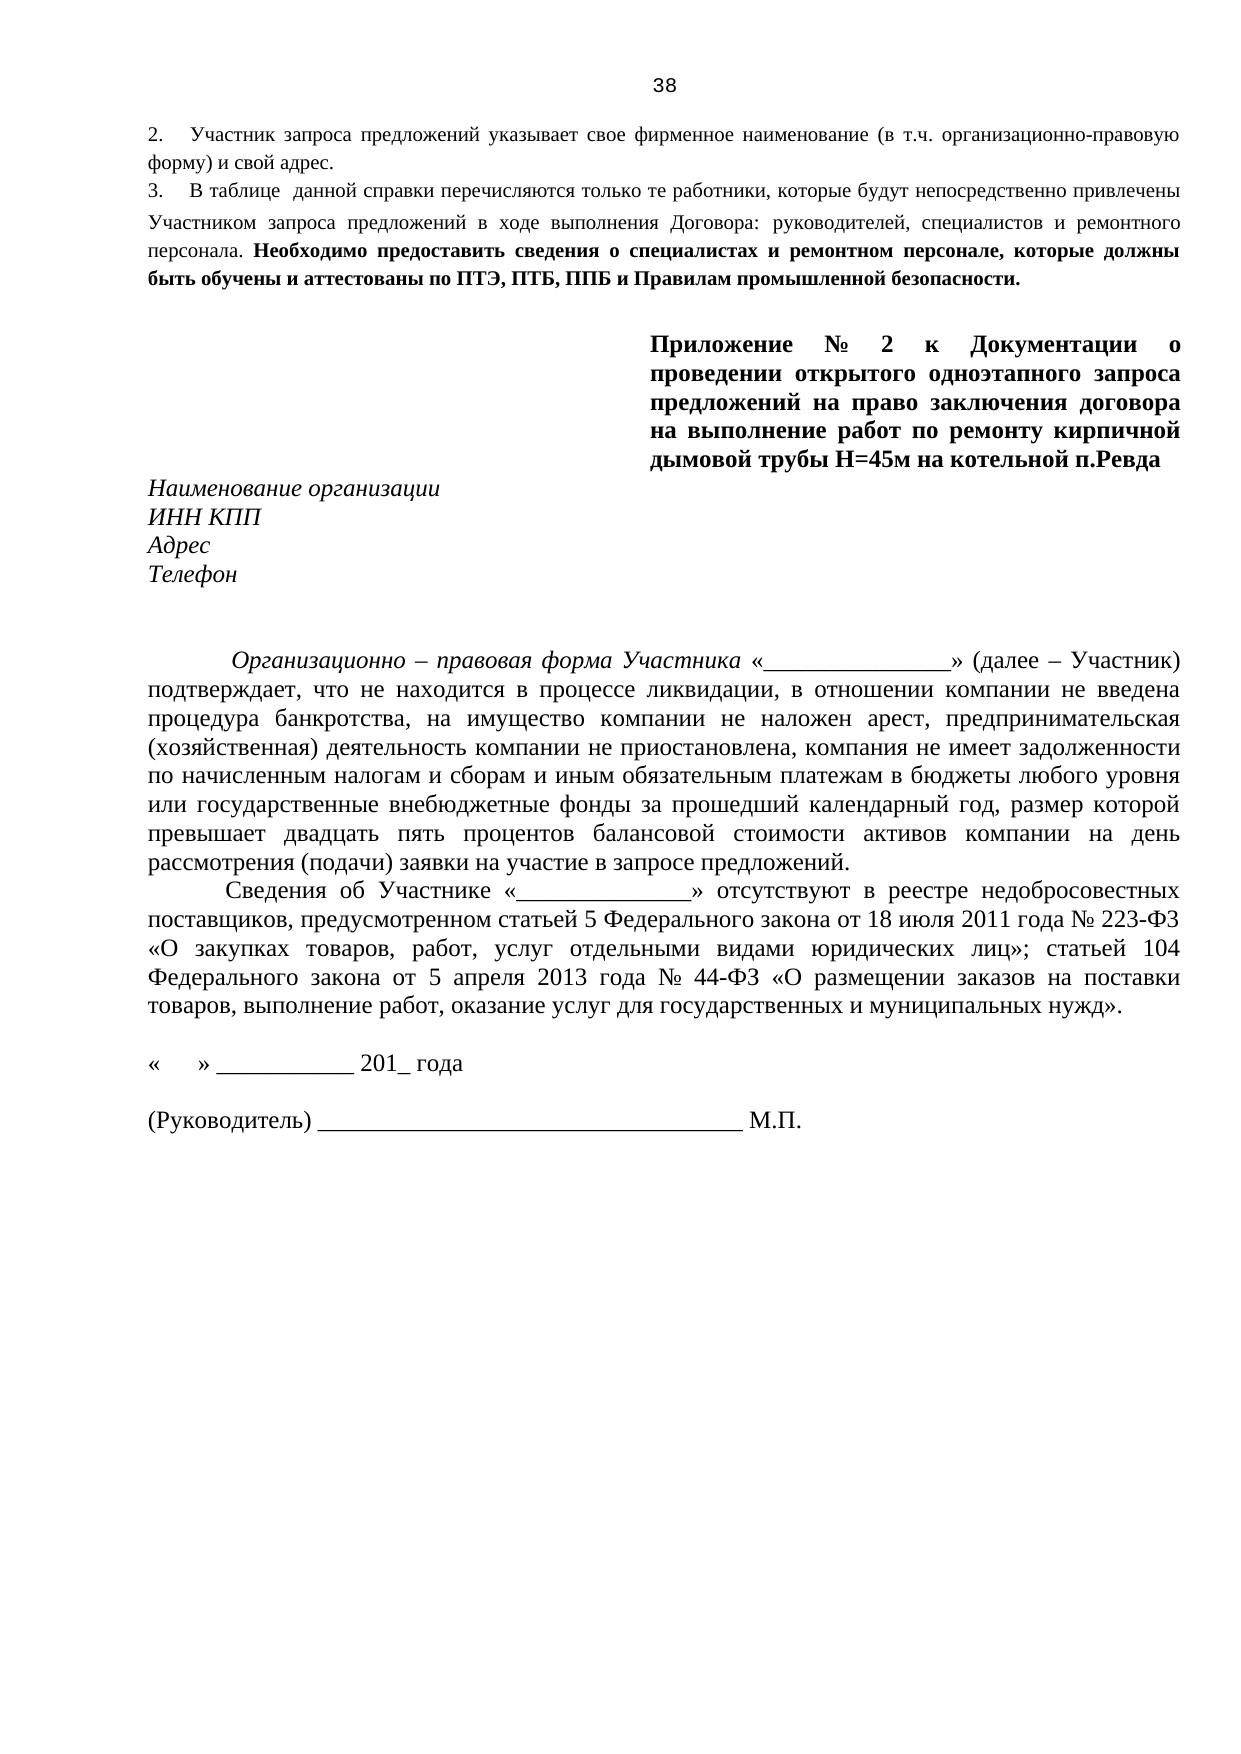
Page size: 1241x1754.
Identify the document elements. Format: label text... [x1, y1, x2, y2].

text Наименование организации [148, 473, 1181, 502]
text ИНН КПП [148, 502, 1181, 531]
text Телефон [148, 559, 1181, 588]
text « » ___________ 201_ года [148, 1048, 1181, 1077]
text Сведения об Участнике «______________» отсутствуют в реестре недобросовестных поставщиков, предусмотренном статьей 5 Федерального закона от 18 июля 2011 года № 223-Ф3 «О закупках товаров, работ, услуг отдельными видами юридических лиц»; статьей 104 Федерального закона от 5 апреля 2013 года № 44-ФЗ «О размещении заказов на поставки товаров, выполнение работ, оказание услуг для государственных и муниципальных нужд». [148, 876, 1181, 1019]
text Адрес [148, 531, 1181, 559]
text Приложение № 2 к Документации о проведении открытого одноэтапного запроса предложений на право заключения договора на выполнение работ по ремонту кирпичной дымовой трубы Н=45м на котельной п.Ревда [650, 329, 1181, 473]
text 2. Участник запроса предложений указывает свое фирменное наименование (в т.ч. организационно-правовую форму) и свой адрес. [148, 122, 1181, 174]
text 3. В таблице данной справки перечисляются только те работники, которые будут непосредственно привлечены Участником запроса предложений в ходе выполнения Договора: руководителей, специалистов и ремонтного персонала. Необходимо предоставить сведения о специалистах и ремонтном персонале, которые должны быть обучены и аттестованы по ПТЭ, ПТБ, ППБ и Правилам промышленной безопасности. [148, 177, 1181, 290]
text (Руководитель) __________________________________ М.П. [148, 1106, 1181, 1134]
text Организационно – правовая форма Участника «_______________» (далее – Участник) подтверждает, что не находится в процессе ликвидации, в отношении компании не введена процедура банкротства, на имущество компании не наложен арест, предпринимательская (хозяйственная) деятельность компании не приостановлена, компания не имеет задолженности по начисленным налогам и сборам и иным обязательным платежам в бюджеты любого уровня или государственные внебюджетные фонды за прошедший календарный год, размер которой превышает двадцать пять процентов балансовой стоимости активов компании на день рассмотрения (подачи) заявки на участие в запросе предложений. [148, 646, 1181, 876]
